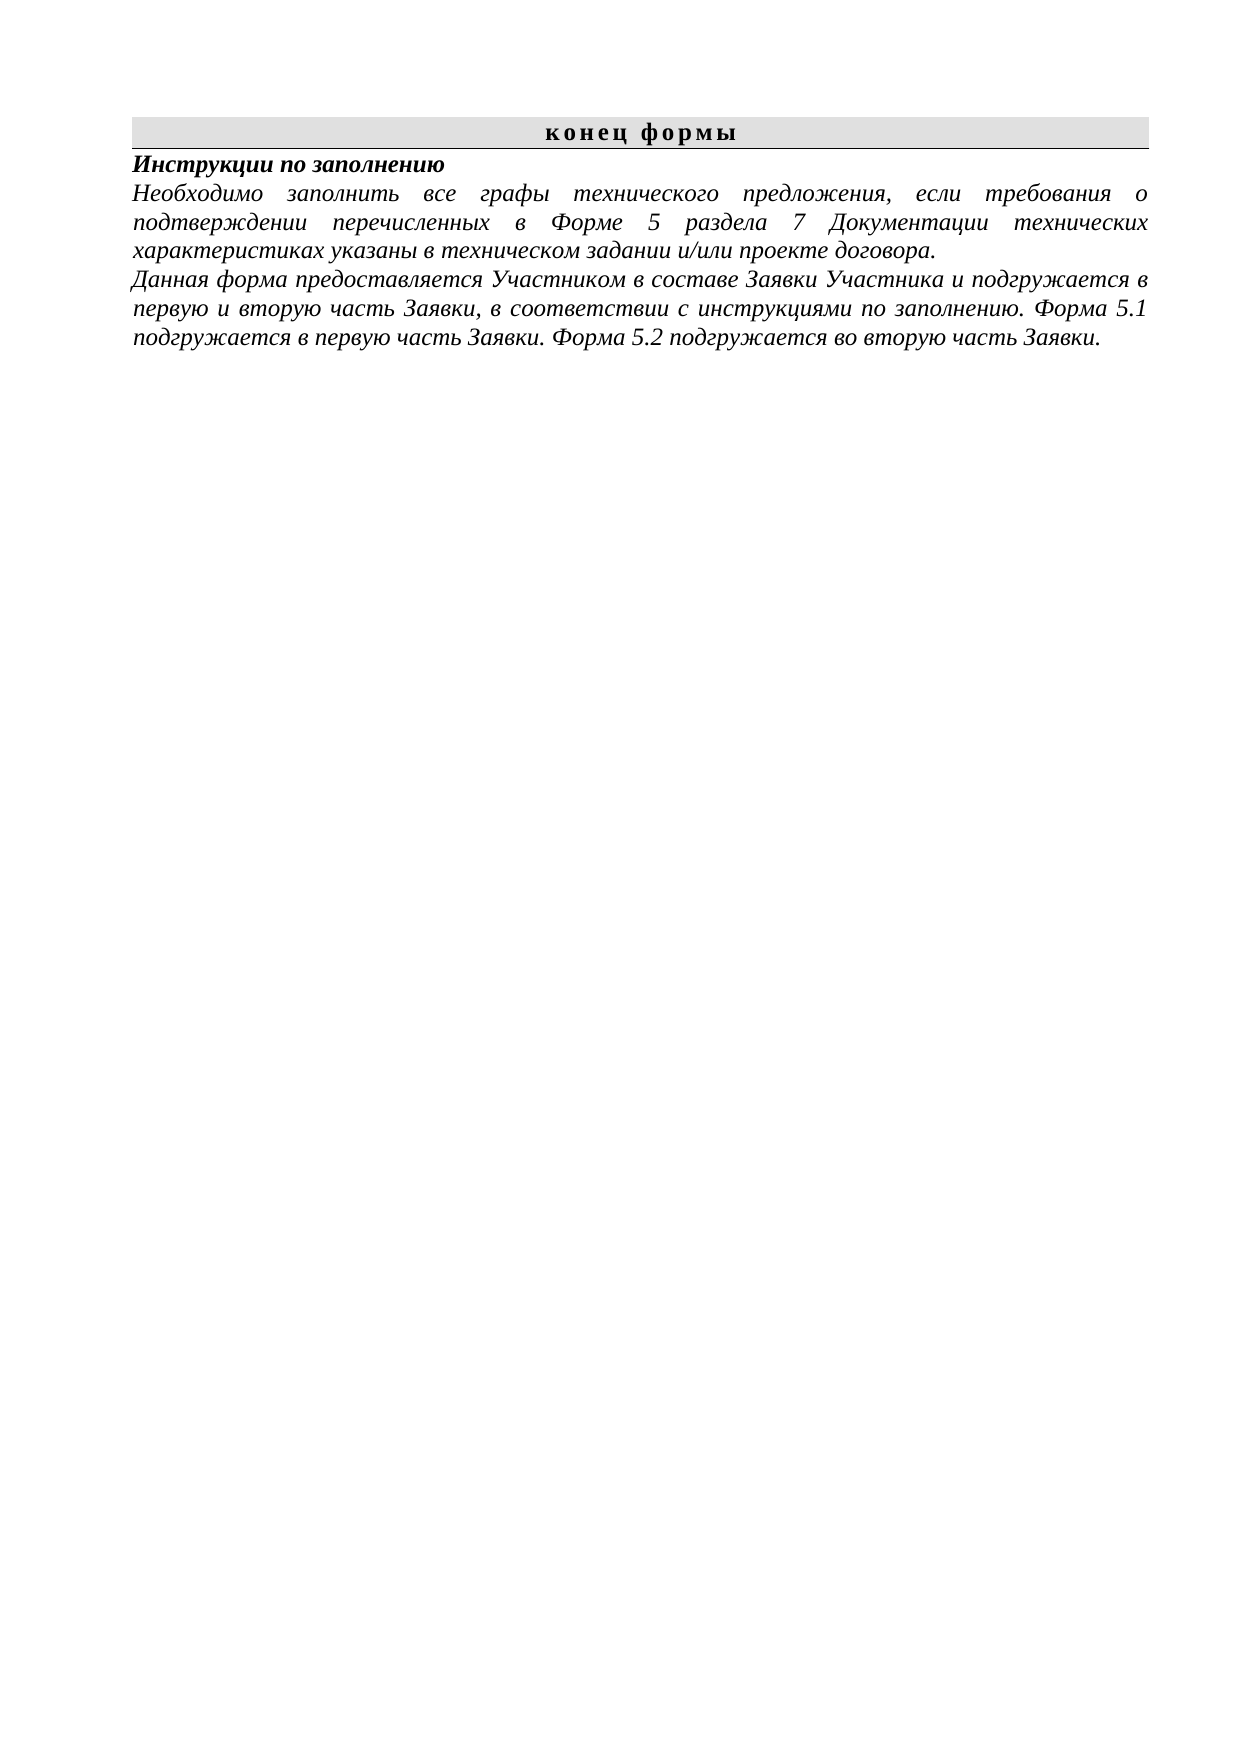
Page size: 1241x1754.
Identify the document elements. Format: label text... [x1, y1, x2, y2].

text Инструкции по заполнению [132, 149, 1152, 178]
text Необходимо заполнить все графы технического предложения, если требования о подтверждении перечисленных в Форме 5 раздела 7 Документации технических характеристиках указаны в техническом задании и/или проекте договора. [132, 178, 1152, 264]
text конец формы [132, 117, 1149, 148]
text Данная форма предоставляется Участником в составе Заявки Участника и подгружается в первую и вторую часть Заявки, в соответствии с инструкциями по заполнению. Форма 5.1 подгружается в первую часть Заявки. Форма 5.2 подгружается во вторую часть Заявки. [132, 264, 1152, 351]
